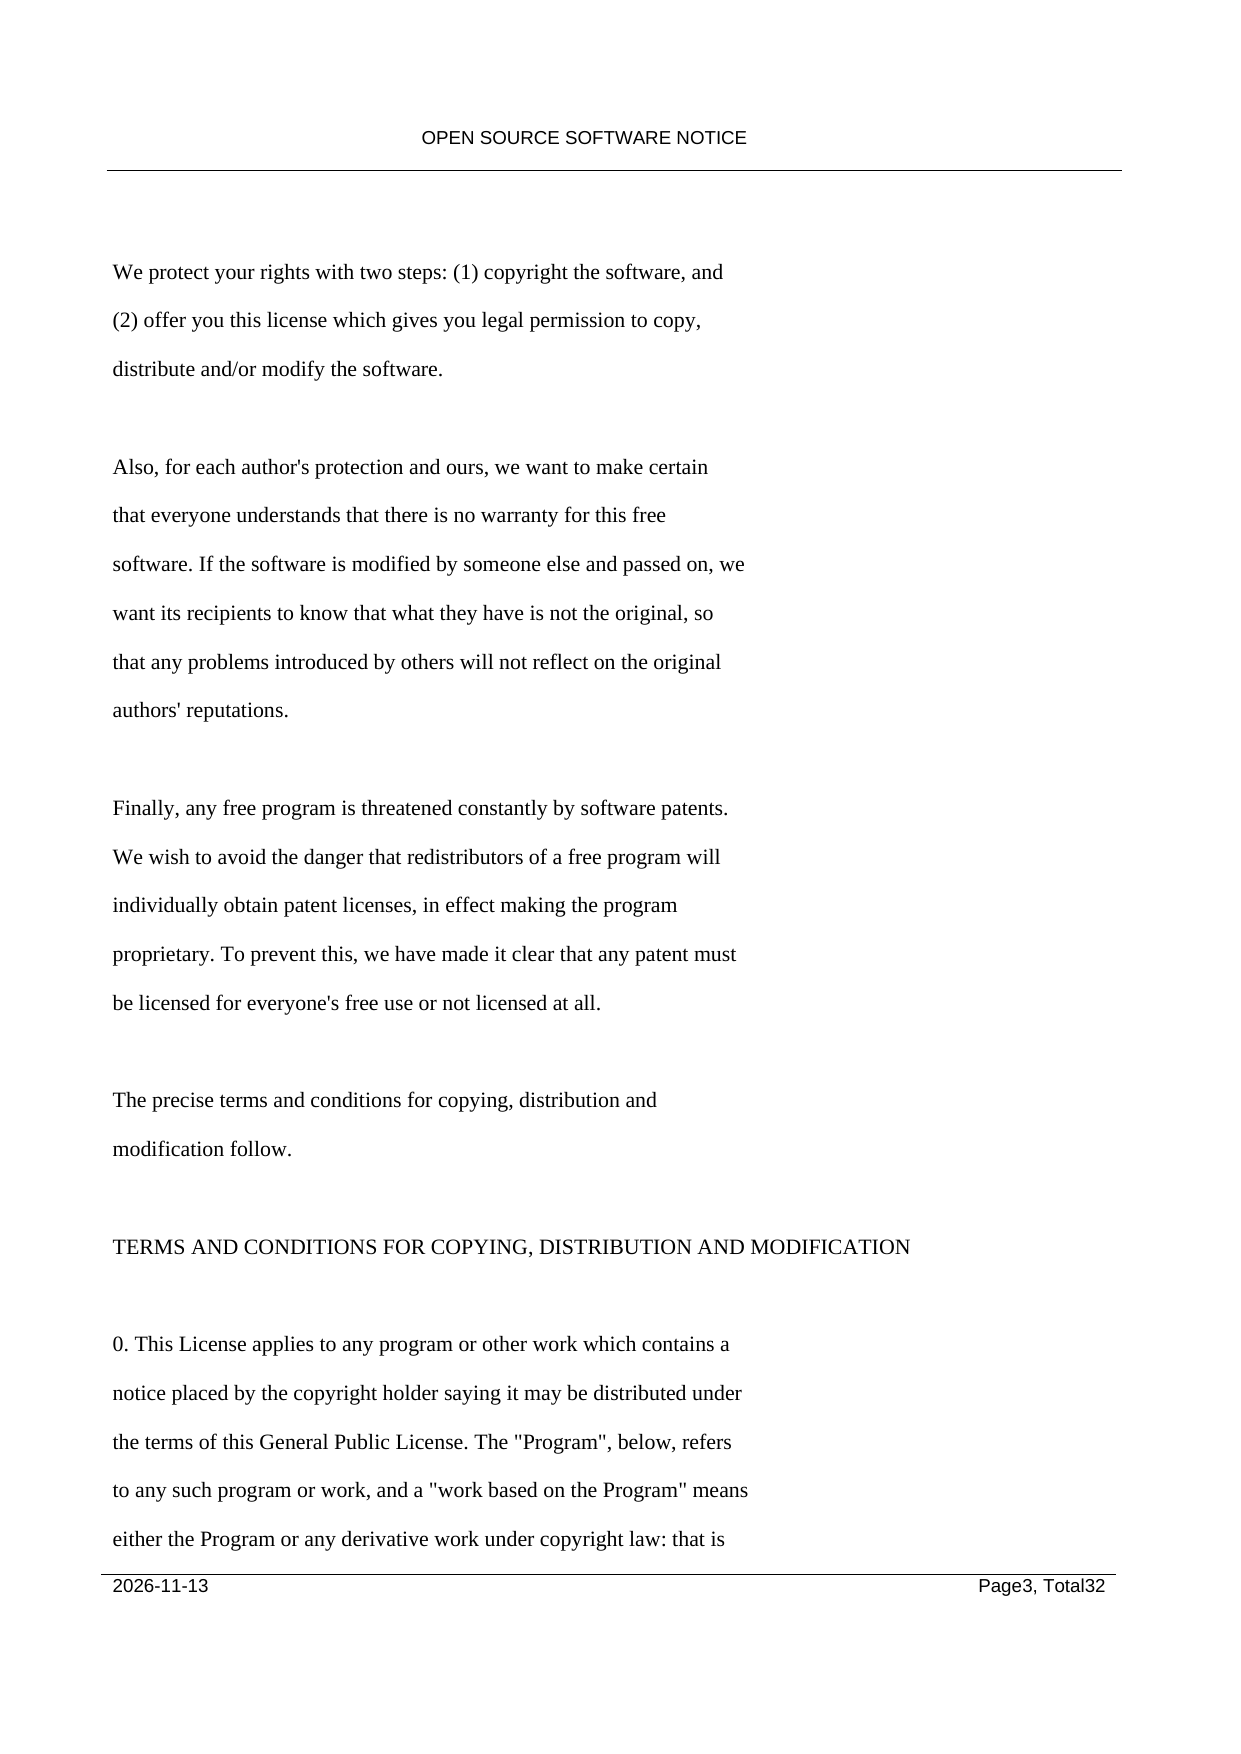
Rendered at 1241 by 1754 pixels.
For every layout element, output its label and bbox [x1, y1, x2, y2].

text [112, 206, 1128, 1555]
